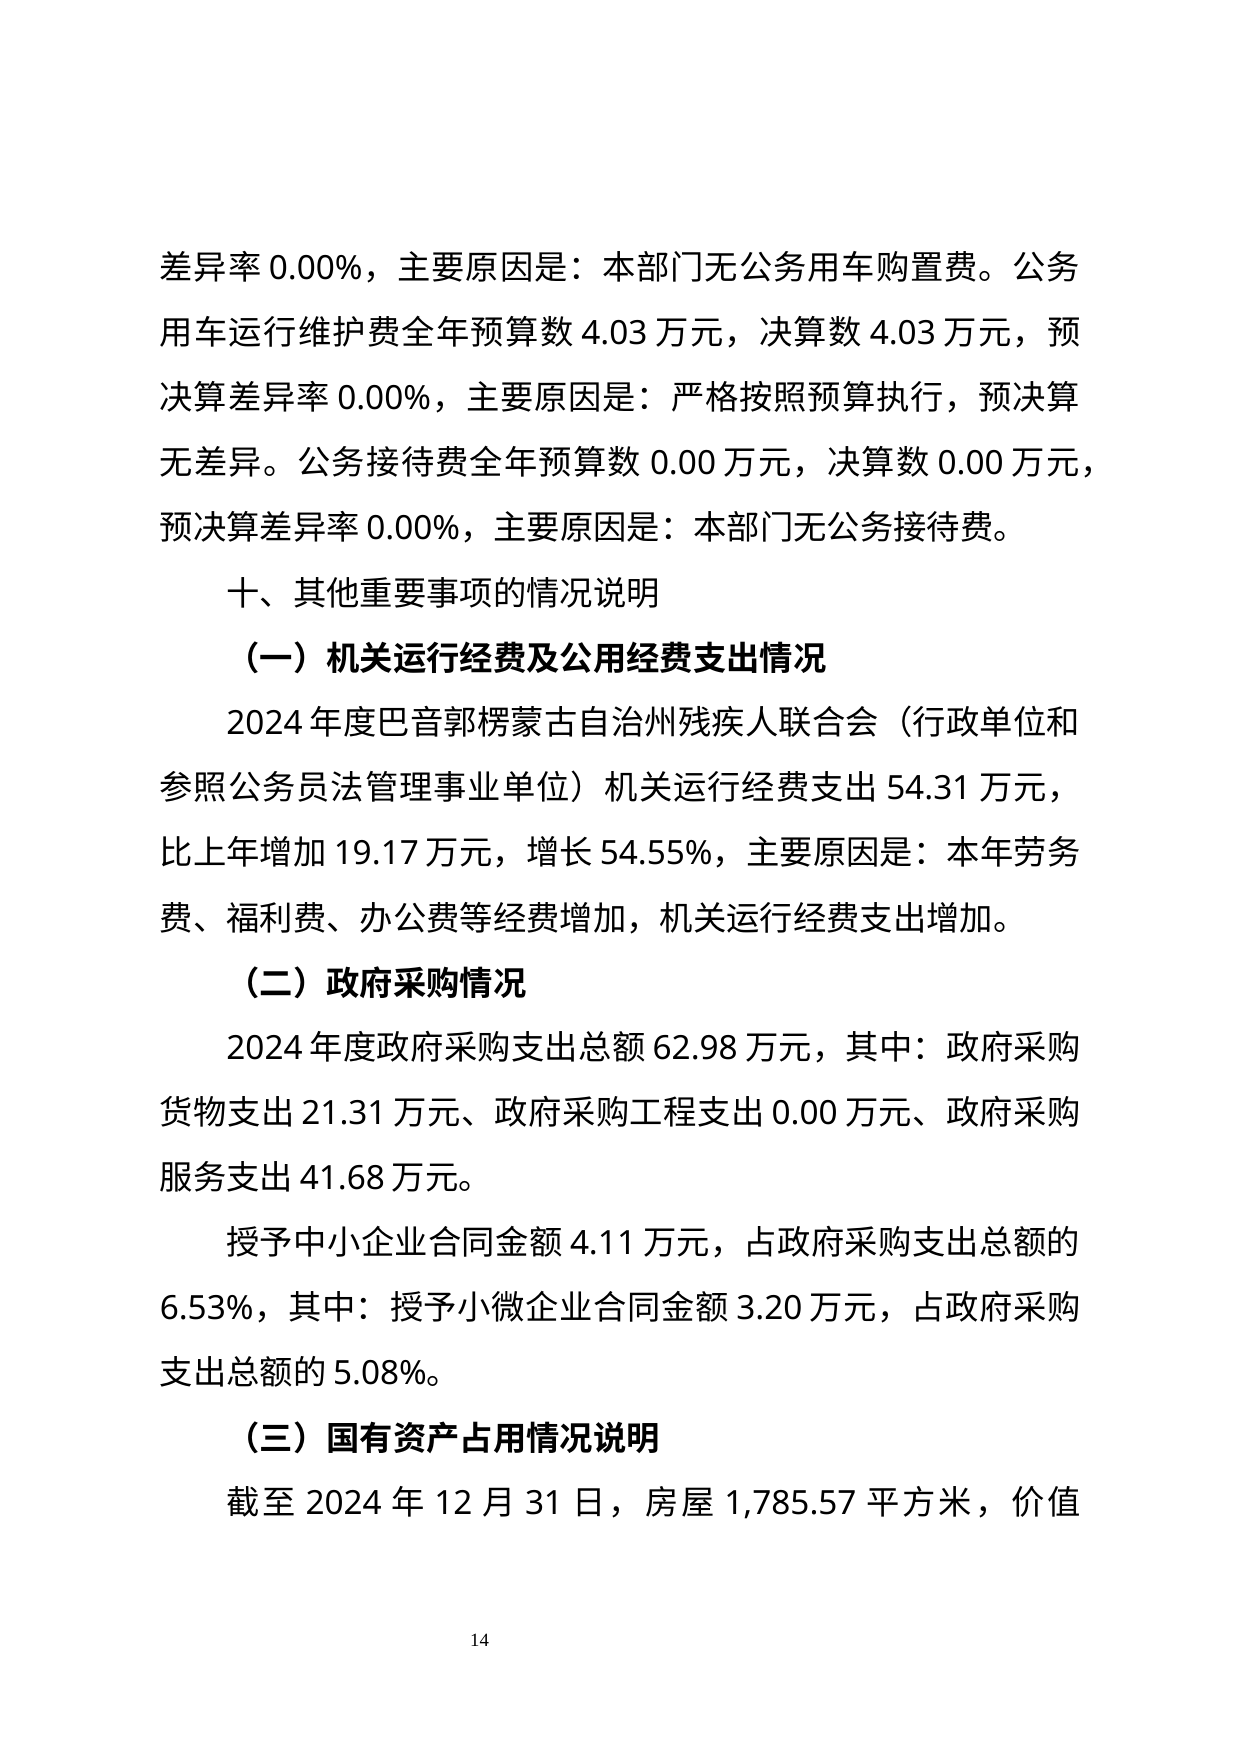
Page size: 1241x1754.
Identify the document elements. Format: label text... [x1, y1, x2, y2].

text （三）国有资产占用情况说明 [159, 1403, 1081, 1468]
text 十、其他重要事项的情况说明 [159, 558, 1081, 623]
text （二）政府采购情况 [159, 948, 1081, 1013]
text 2024年度政府采购支出总额62.98万元，其中：政府采购货物支出21.31万元、政府采购工程支出0.00万元、政府采购服务支出41.68万元。 [159, 1013, 1081, 1208]
text 授予中小企业合同金额4.11万元，占政府采购支出总额的6.53%，其中：授予小微企业合同金额3.20万元，占政府采购支出总额的5.08%。 [159, 1208, 1081, 1403]
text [159, 233, 1081, 558]
text 2024年度巴音郭楞蒙古自治州残疾人联合会（行政单位和参照公务员法管理事业单位）机关运行经费支出54.31万元，比上年增加19.17万元，增长54.55%，主要原因是：本年劳务费、福利费、办公费等经费增加，机关运行经费支出增加。 [159, 688, 1081, 948]
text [159, 1468, 1081, 1533]
text （一）机关运行经费及公用经费支出情况 [159, 623, 1081, 688]
